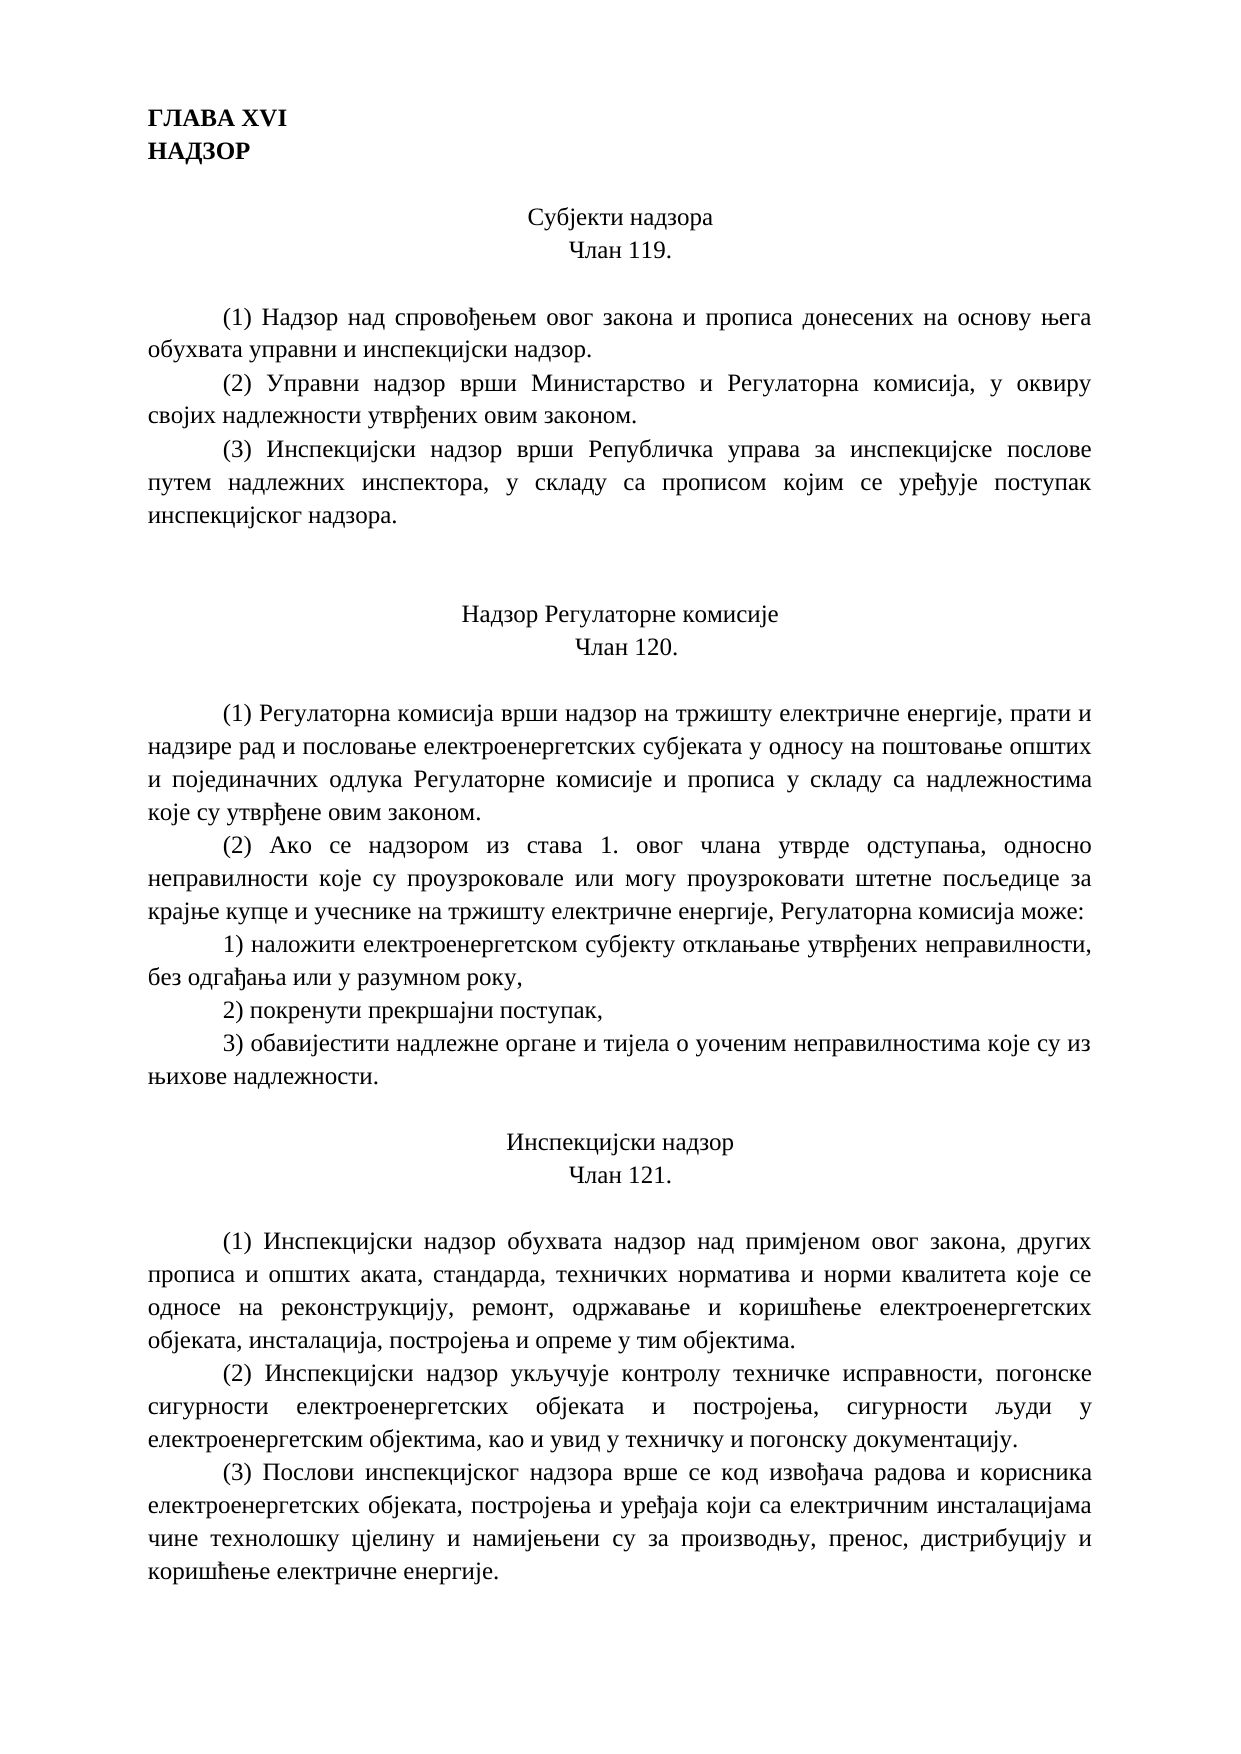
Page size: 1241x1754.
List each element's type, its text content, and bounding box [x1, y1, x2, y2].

text Субјекти надзора [148, 202, 1093, 231]
text НАДЗОР [148, 136, 1093, 165]
text 1) наложити електроенергетском субјекту отклањање утврђених неправилности, без одгађања или у разумном року, [148, 929, 1093, 991]
text (1) Регулаторна комисија врши надзор на тржишту електричне енергије, прати и надзире рад и пословање електроенергетских субјеката у односу на поштовање општих и појединачних одлука Регулаторне комисије и прописа у складу са надлежностима које су утврђене овим законом. [148, 698, 1093, 826]
text (1) Надзор над спровођењем овог закона и прописа донесених на основу њега обухвата управни и инспекцијски надзор. [148, 302, 1093, 363]
text Инспекцијски надзор [148, 1127, 1093, 1156]
text (2) Ако се надзором из става 1. овог члана утврде одступања, односно неправилности које су проузроковале или могу проузроковати штетне посљедице за крајње купце и учеснике на тржишту електричне енергије, Регулаторна комисија може: [148, 830, 1093, 925]
text (1) Инспекцијски надзор обухвата надзор над примјеном овог закона, других прописа и општих аката, стандарда, техничких норматива и норми квалитета које се односе на реконструкцију, ремонт, одржавање и коришћење електроенергетских објеката, инсталација, постројења и опреме у тим објектима. [148, 1226, 1093, 1354]
text ГЛАВА XVI [148, 103, 1093, 132]
text Члан 120. [148, 632, 1093, 661]
text (2) Управни надзор врши Министарство и Регулаторна комисија, у оквиру својих надлежности утврђених овим законом. [148, 368, 1093, 429]
text (3) Послови инспекцијског надзора врше се код извођача радова и корисника електроенергетских објеката, постројења и уређаја који са електричним инсталацијама чине технолошку цјелину и намијењени су за производњу, пренос, дистрибуцију и коришћење електричне енергије. [148, 1457, 1093, 1585]
text (3) Инспекцијски надзор врши Републичка управа за инспекцијске послове путем надлежних инспектора, у складу са прописом којим се уређује поступак инспекцијског надзора. [148, 434, 1093, 528]
text 3) обавијестити надлежне органе и тијела о уоченим неправилностима које су из њихове надлежности. [148, 1028, 1093, 1090]
text 2) покренути прекршајни поступак, [148, 995, 1093, 1024]
text Надзор Регулаторне комисије [148, 599, 1093, 627]
text (2) Инспекцијски надзор укључује контролу техничке исправности, погонске сигурности електроенергетских објеката и постројења, сигурности људи у електроенергетским објектима, као и увид у техничку и погонску документацију. [148, 1358, 1093, 1453]
text Члан 119. [148, 236, 1093, 264]
text Члан 121. [148, 1160, 1093, 1189]
